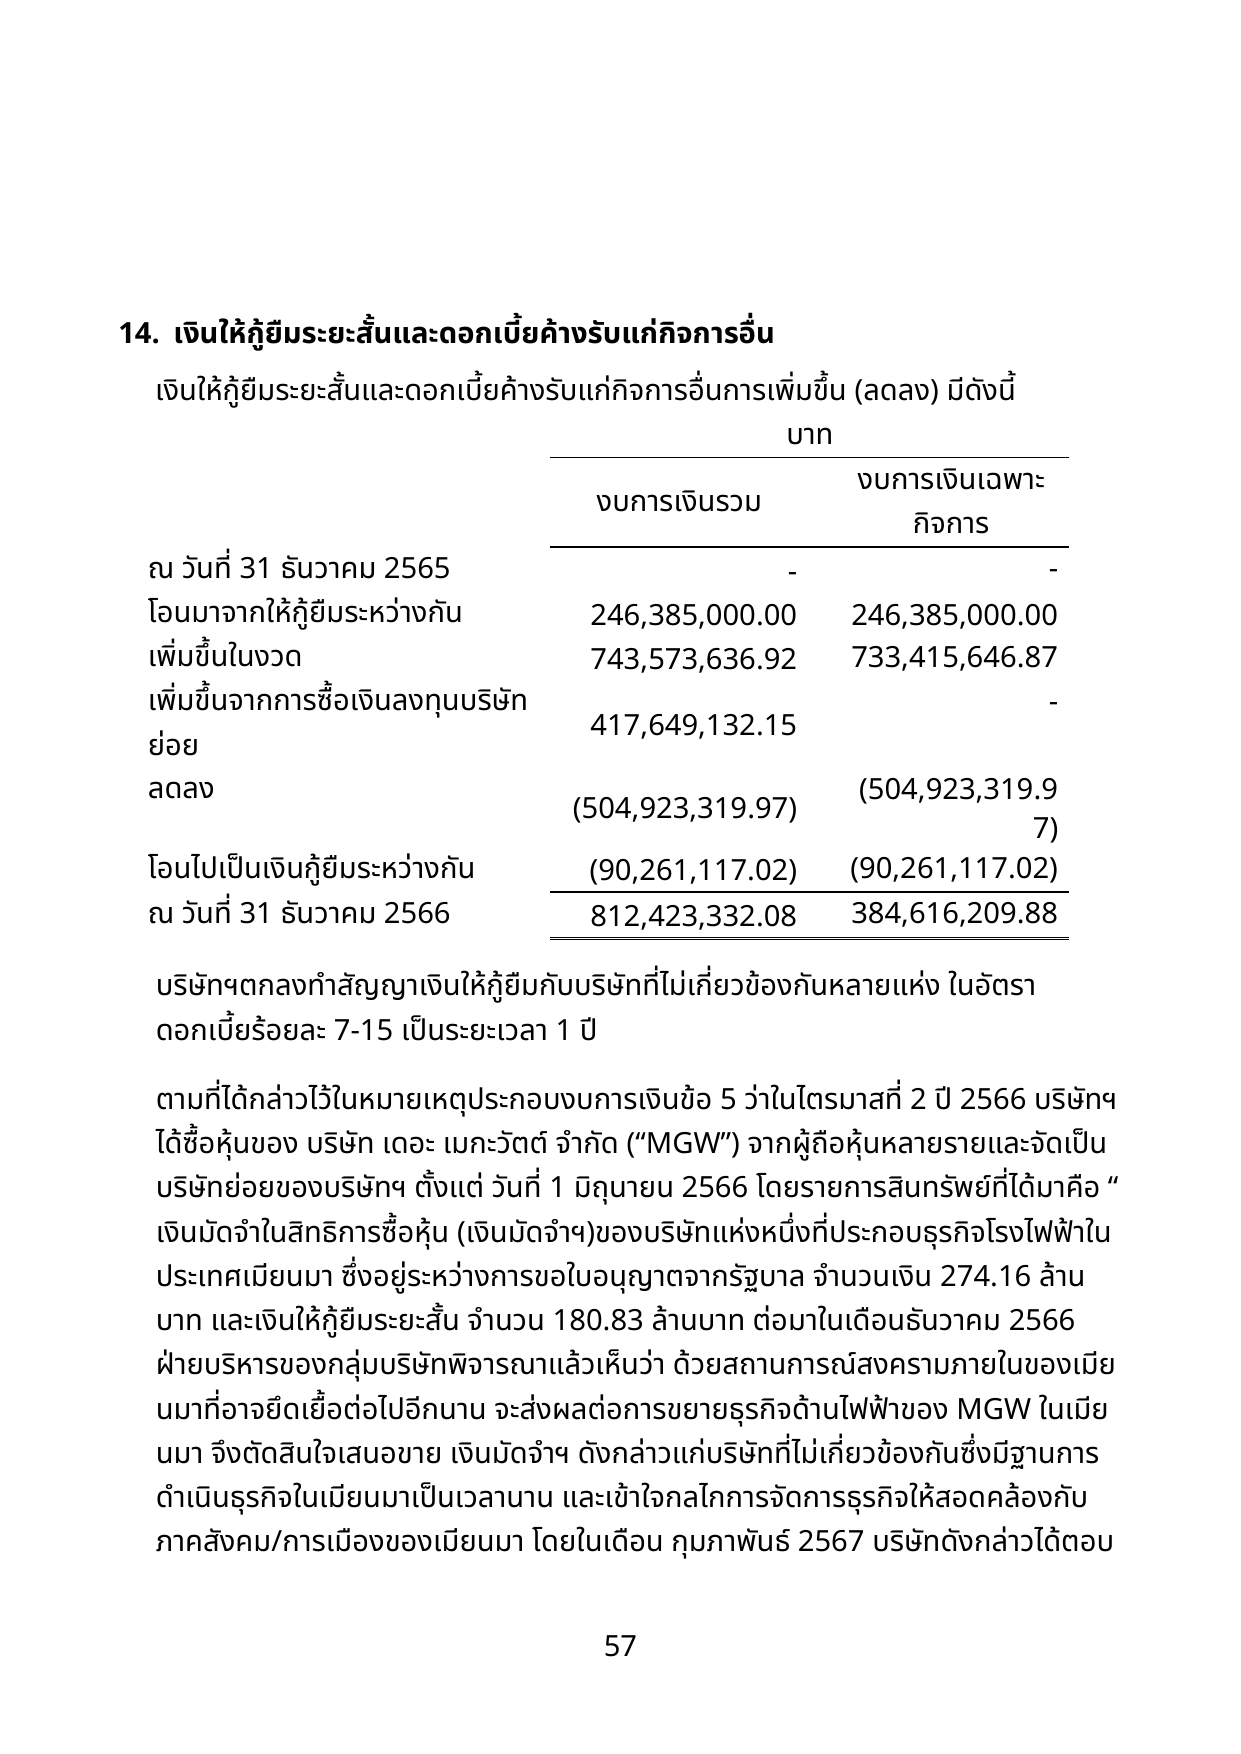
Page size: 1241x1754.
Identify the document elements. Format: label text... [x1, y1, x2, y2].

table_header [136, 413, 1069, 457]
list บริษัทฯตกลงทำสัญญาเงินให้กู้ยืมกับบริษัทที่ไม่เกี่ยวข้องกันหลายแห่ง ในอัตราดอกเบี้ยร้อยละ 7-15 เป็นระยะเวลา 1 ปี [156, 965, 1122, 1053]
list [156, 1078, 1122, 1564]
list เงินให้กู้ยืมระยะสั้นและดอกเบี้ยค้างรับแก่กิจการอื่น [118, 312, 1122, 356]
text เงินให้กู้ยืมระยะสั้นและดอกเบี้ยค้างรับแก่กิจการอื่นการเพิ่มขึ้น (ลดลง) มีดังนี้ [136, 369, 1122, 413]
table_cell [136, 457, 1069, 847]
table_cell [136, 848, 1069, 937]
